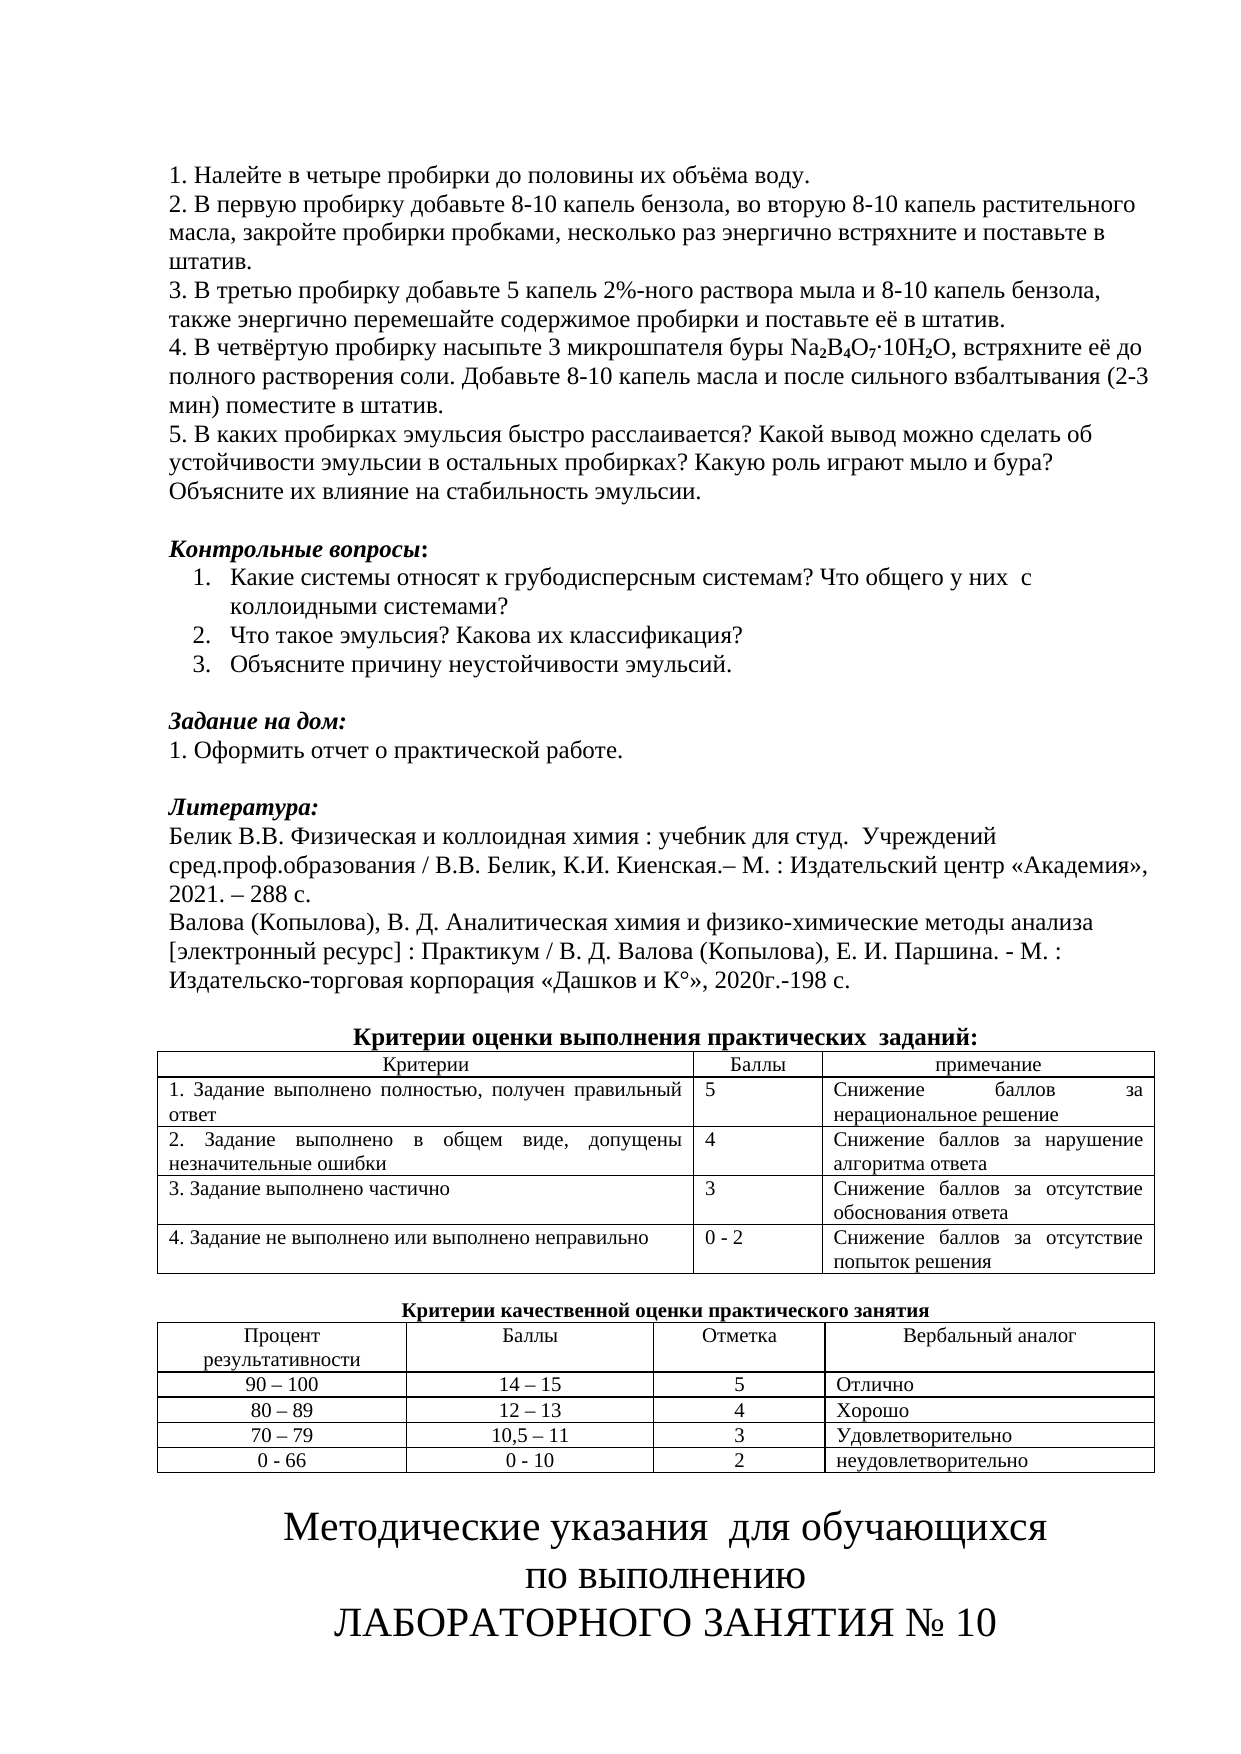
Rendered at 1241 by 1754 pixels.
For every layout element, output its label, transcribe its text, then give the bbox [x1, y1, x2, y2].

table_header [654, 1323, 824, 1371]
text 2. В первую пробирку добавьте 8-10 капель бензола, во вторую 8-10 капель растительного масла, закройте пробирки пробками, несколько раз энергично встряхните и поставьте в штатив. [169, 189, 1162, 275]
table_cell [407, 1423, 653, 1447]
text Критерии оценки выполнения практических заданий: [169, 1022, 1162, 1051]
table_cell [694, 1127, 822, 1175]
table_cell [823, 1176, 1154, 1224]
text 5. В каких пробирках эмульсия быстро расслаивается? Какой вывод можно сделать об устойчивости эмульсии в остальных пробирках? Какую роль играют мыло и бура? Объясните их влияние на стабильность эмульсии. [169, 419, 1162, 505]
text Белик В.В. Физическая и коллоидная химия : учебник для студ. Учреждений сред.проф.образования / В.В. Белик, К.И. Киенская.– М. : Издательский центр «Академия», 2021. – 288 с. [169, 821, 1162, 907]
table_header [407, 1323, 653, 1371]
text ЛАБОРАТОРНОГО ЗАНЯТИЯ № 10 [169, 1597, 1162, 1645]
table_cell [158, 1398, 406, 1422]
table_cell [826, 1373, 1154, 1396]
text 1. Оформить отчет о практической работе. [169, 735, 1162, 764]
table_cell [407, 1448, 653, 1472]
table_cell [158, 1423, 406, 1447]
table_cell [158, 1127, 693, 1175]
text 1. Налейте в четыре пробирки до половины их объёма воду. [169, 160, 1162, 189]
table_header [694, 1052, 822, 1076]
list Какие системы относят к грубодисперсным системам? Что общего у них с коллоидными системами? [192, 562, 1162, 620]
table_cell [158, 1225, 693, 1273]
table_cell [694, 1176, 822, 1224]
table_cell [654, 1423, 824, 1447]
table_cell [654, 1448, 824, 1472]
text Критерии качественной оценки практического занятия [169, 1298, 1162, 1322]
text Валова (Копылова), В. Д. Аналитическая химия и физико-химические методы анализа [электронный ресурс] : Практикум / В. Д. Валова (Копылова), Е. И. Паршина. - М. : Издательско-торговая корпорация «Дашков и К°», 2020г.-198 с. [169, 907, 1162, 994]
text 4. В четвёртую пробирку насыпьте 3 микрошпателя буры Na2B4O7∙10H2O, встряхните её до полного растворения соли. Добавьте 8-10 капель масла и после сильного взбалтывания (2-3 мин) поместите в штатив. [169, 332, 1162, 419]
list Объясните причину неустойчивости эмульсий. [192, 649, 1162, 677]
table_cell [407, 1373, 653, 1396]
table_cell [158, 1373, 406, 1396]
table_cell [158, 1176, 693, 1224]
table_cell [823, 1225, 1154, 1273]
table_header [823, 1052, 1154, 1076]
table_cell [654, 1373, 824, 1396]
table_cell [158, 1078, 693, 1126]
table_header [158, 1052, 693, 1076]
list Что такое эмульсия? Какова их классификация? [192, 620, 1162, 649]
text по выполнению [169, 1549, 1162, 1597]
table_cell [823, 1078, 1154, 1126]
text Контрольные вопросы: [169, 534, 1162, 562]
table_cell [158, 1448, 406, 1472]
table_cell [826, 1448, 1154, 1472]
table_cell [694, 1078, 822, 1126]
text Литература: [169, 792, 1162, 821]
text Методические указания для обучающихся [169, 1502, 1162, 1549]
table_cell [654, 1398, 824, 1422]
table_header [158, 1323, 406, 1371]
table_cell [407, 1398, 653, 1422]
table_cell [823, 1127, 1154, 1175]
text Задание на дом: [169, 706, 1162, 735]
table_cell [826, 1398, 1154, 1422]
text 3. В третью пробирку добавьте 5 капель 2%-ного раствора мыла и 8-10 капель бензола, также энергично перемешайте содержимое пробирки и поставьте её в штатив. [169, 275, 1162, 332]
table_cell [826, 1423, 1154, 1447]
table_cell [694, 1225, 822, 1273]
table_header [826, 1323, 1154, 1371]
